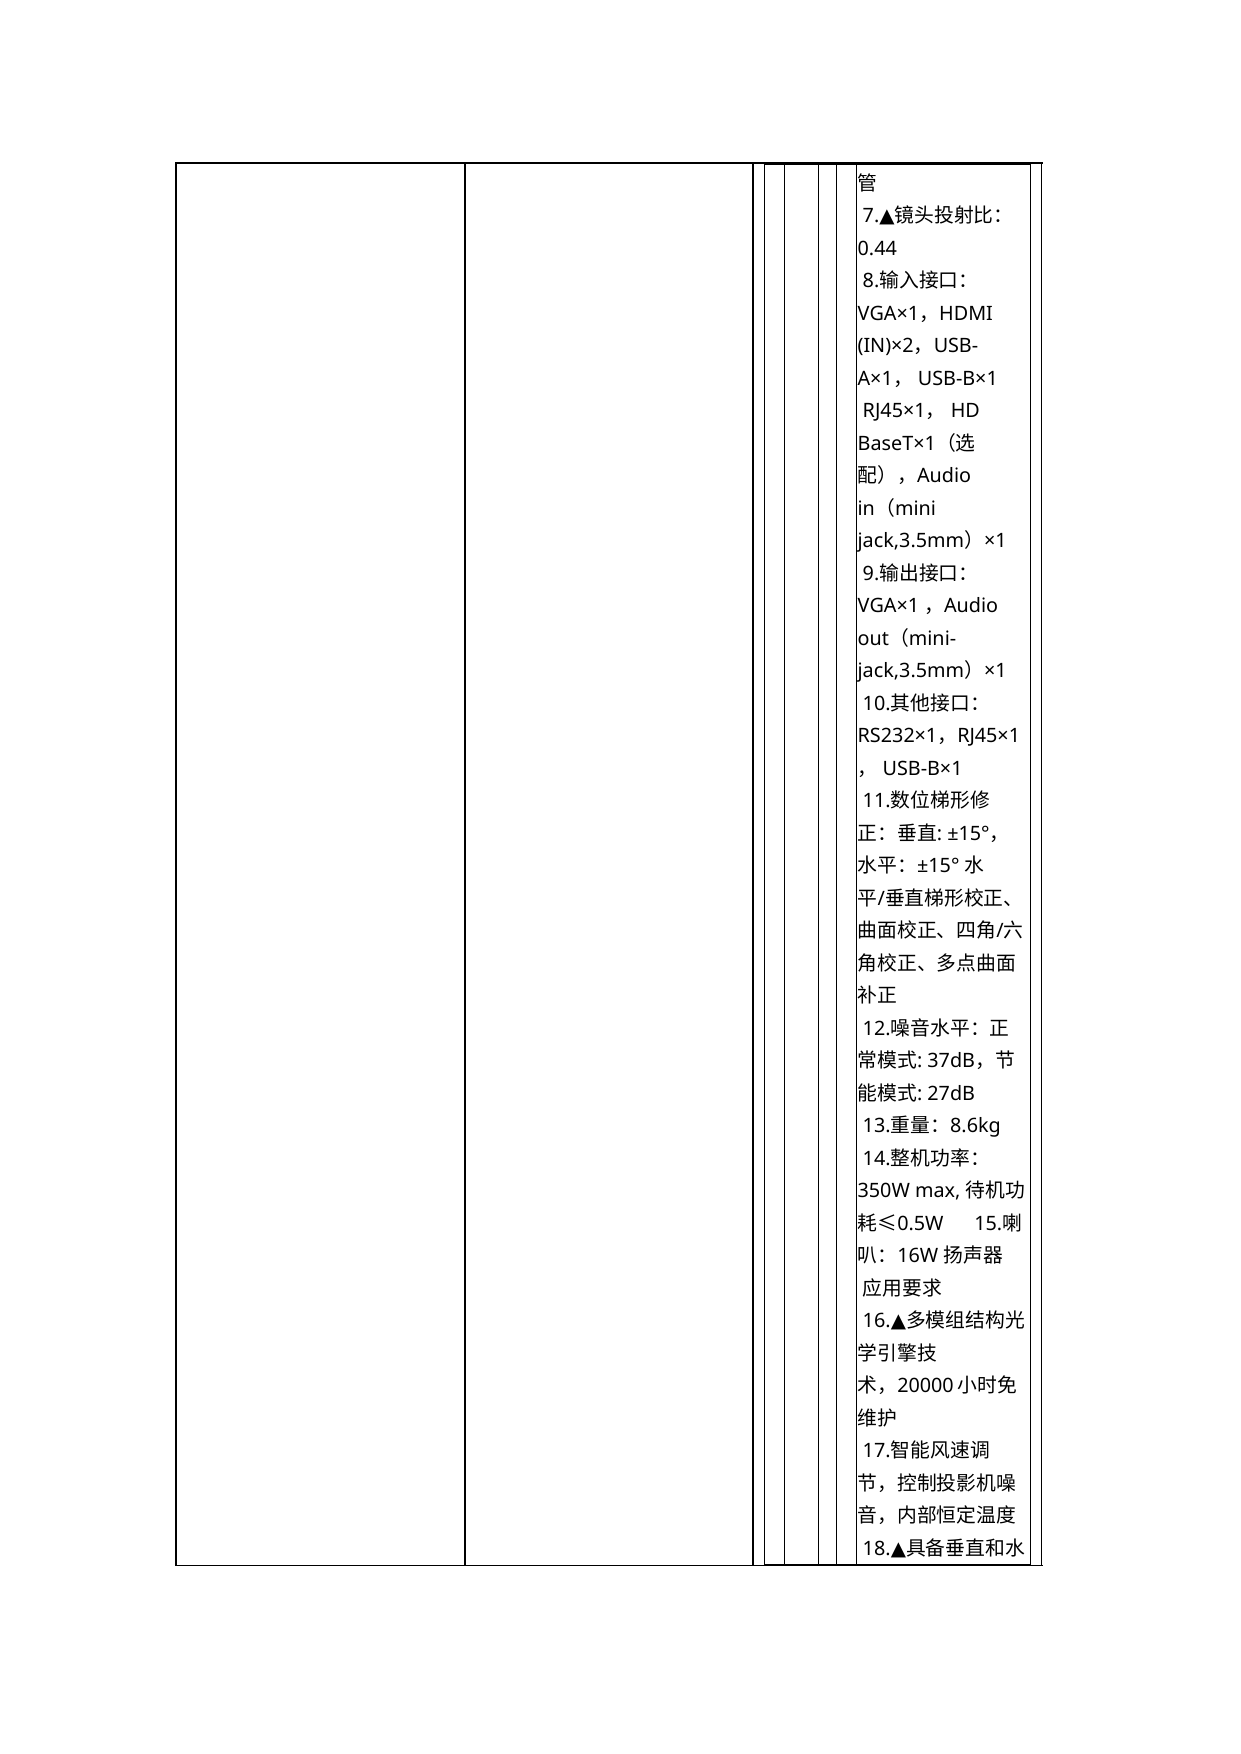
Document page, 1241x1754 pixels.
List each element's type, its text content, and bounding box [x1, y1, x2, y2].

table_cell [785, 165, 818, 1564]
table_cell [819, 165, 836, 1564]
table_cell [765, 165, 784, 1564]
table_cell [754, 164, 764, 1565]
table_cell [1031, 164, 1041, 1565]
table_cell [857, 165, 1030, 1564]
table_cell 1 [177, 164, 464, 1565]
table_cell [466, 164, 752, 1565]
table_cell [837, 165, 856, 1564]
